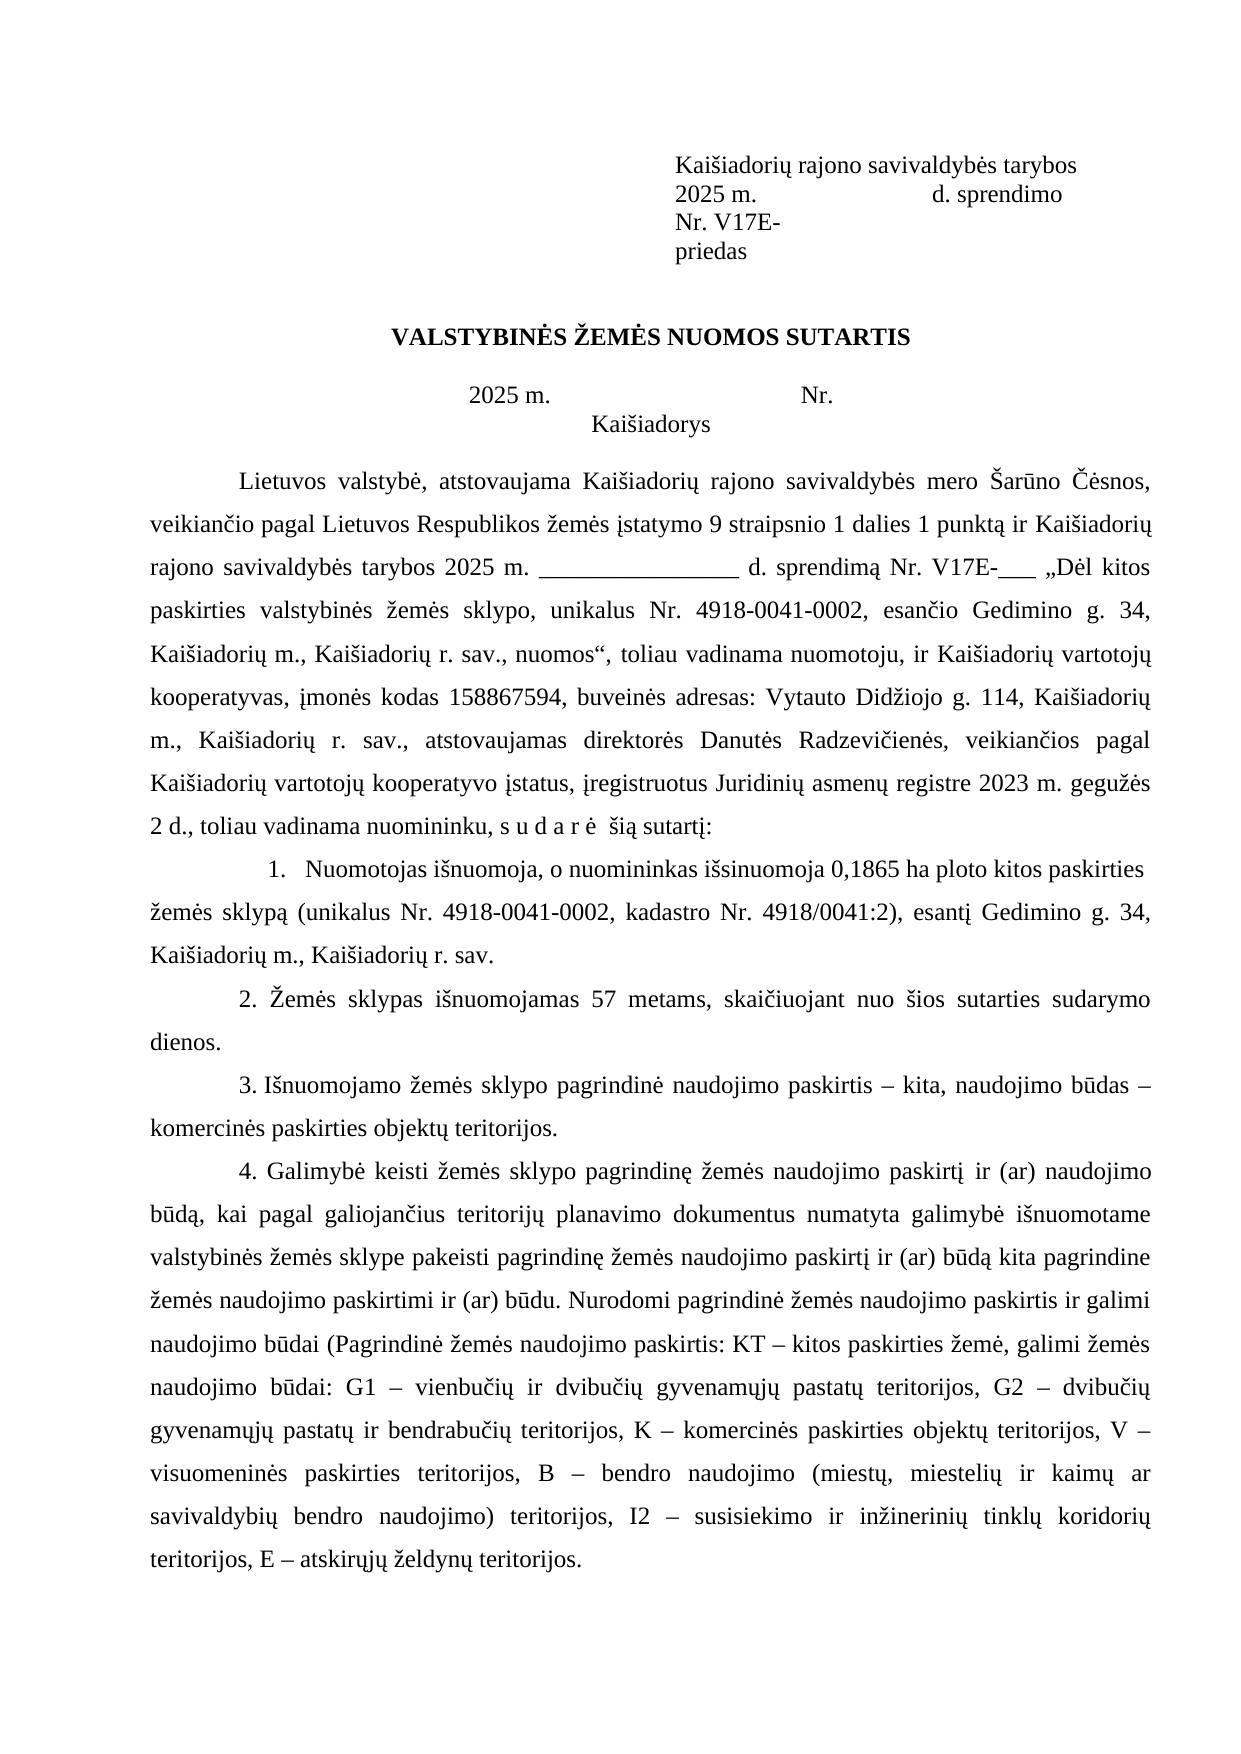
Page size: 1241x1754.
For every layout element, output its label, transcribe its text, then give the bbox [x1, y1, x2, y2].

text 2. Žemės sklypas išnuomojamas 57 metams, skaičiuojant nuo šios sutarties sudarymo dienos. [150, 984, 1152, 1056]
title 2025 m. d. sprendimo [600, 179, 1152, 207]
text Lietuvos valstybė, atstovaujama Kaišiadorių rajono savivaldybės mero Šarūno Čėsnos, veikiančio pagal Lietuvos Respublikos žemės įstatymo 9 straipsnio 1 dalies 1 punktą ir Kaišiadorių rajono savivaldybės tarybos 2025 m. ________________ d. sprendimą Nr. V17E-___ „Dėl kitos paskirties valstybinės žemės sklypo, unikalus Nr. 4918-0041-0002, esančio Gedimino g. 34, Kaišiadorių m., Kaišiadorių r. sav., nuomos“, toliau vadinama nuomotoju, ir Kaišiadorių vartotojų kooperatyvas, įmonės kodas 158867594, buveinės adresas: Vytauto Didžiojo g. 114, Kaišiadorių m., Kaišiadorių r. sav., atstovaujamas direktorės Danutės Radzevičienės, veikiančios pagal Kaišiadorių vartotojų kooperatyvo įstatus, įregistruotus Juridinių asmenų registre 2023 m. gegužės 2 d., toliau vadinama nuomininku, sudarė šią sutartį: [150, 466, 1152, 840]
text Kaišiadorys [150, 409, 1152, 437]
text 4. Galimybė keisti žemės sklypo pagrindinę žemės naudojimo paskirtį ir (ar) naudojimo būdą, kai pagal galiojančius teritorijų planavimo dokumentus numatyta galimybė išnuomotame valstybinės žemės sklype pakeisti pagrindinę žemės naudojimo paskirtį ir (ar) būdą kita pagrindine žemės naudojimo paskirtimi ir (ar) būdu. Nurodomi pagrindinė žemės naudojimo paskirtis ir galimi naudojimo būdai (Pagrindinė žemės naudojimo paskirtis: KT – kitos paskirties žemė, galimi žemės naudojimo būdai: G1 – vienbučių ir dvibučių gyvenamųjų pastatų teritorijos, G2 – dvibučių gyvenamųjų pastatų ir bendrabučių teritorijos, K – komercinės paskirties objektų teritorijos, V – visuomeninės paskirties teritorijos, B – bendro naudojimo (miestų, miestelių ir kaimų ar savivaldybių bendro naudojimo) teritorijos, I2 – susisiekimo ir inžinerinių tinklų koridorių teritorijos, E – atskirųjų želdynų teritorijos. [150, 1156, 1152, 1573]
title Nr. V17E- [600, 207, 1152, 236]
text 2025 m. Nr. [150, 380, 1152, 409]
text VALSTYBINĖS ŽEMĖS NUOMOS SUTARTIS [150, 322, 1152, 351]
title priedas [600, 236, 1152, 265]
text 3. Išnuomojamo žemės sklypo pagrindinė naudojimo paskirtis – kita, naudojimo būdas – komercinės paskirties objektų teritorijos. [150, 1070, 1152, 1142]
list Nuomotojas išnuomoja, o nuomininkas išsinuomoja 0,1865 ha ploto kitos paskirties [267, 854, 1152, 883]
title Kaišiadorių rajono savivaldybės tarybos [600, 150, 1152, 179]
text žemės sklypą (unikalus Nr. 4918-0041-0002, kadastro Nr. 4918/0041:2), esantį Gedimino g. 34, Kaišiadorių m., Kaišiadorių r. sav. [150, 897, 1152, 969]
